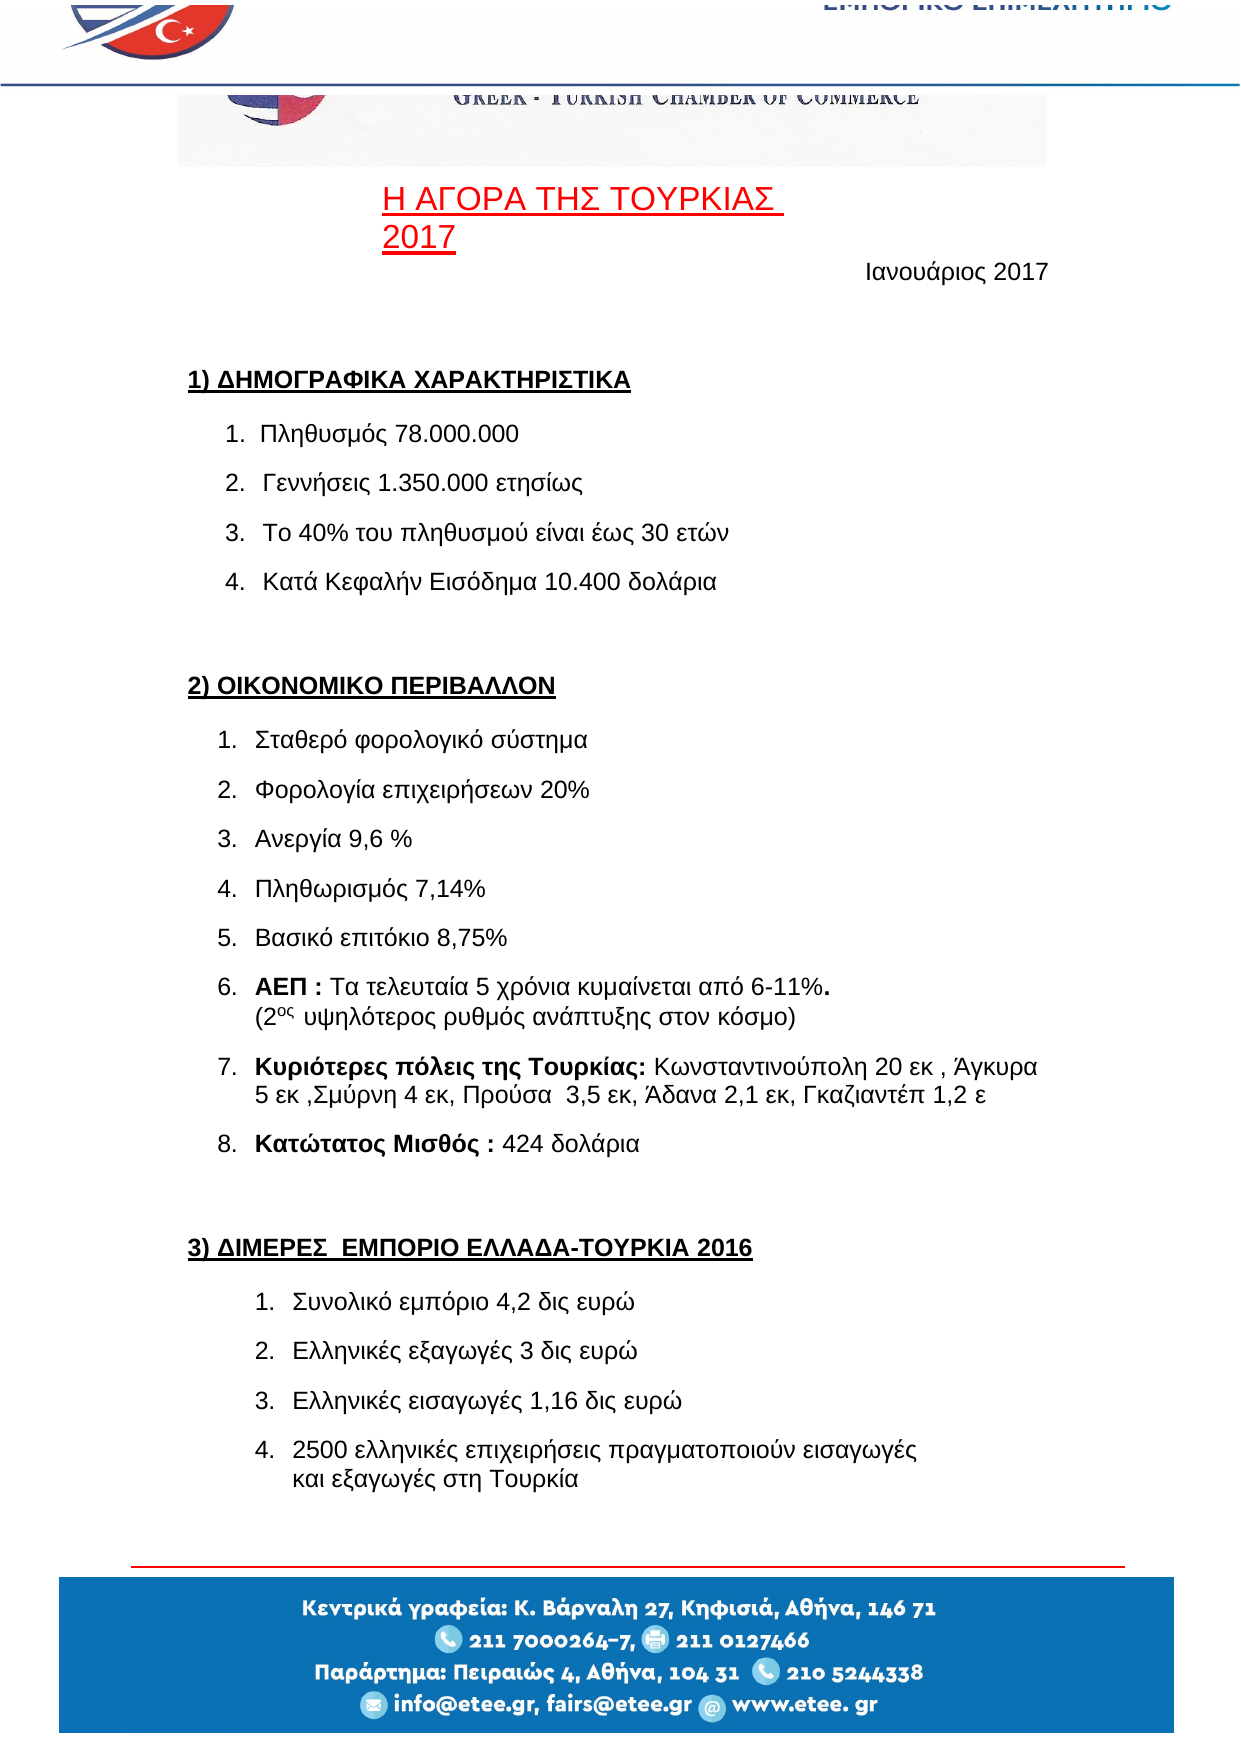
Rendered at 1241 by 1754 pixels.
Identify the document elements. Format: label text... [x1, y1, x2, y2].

list Πληθωρισμός 7,14% [217, 874, 1138, 902]
list Σταθερό φορολογικό σύστημα [217, 725, 1138, 754]
text 1. Πληθυσμός 78.000.000 [225, 419, 1138, 447]
subtitle ΟΙΚΟΝΟΜΙΚΟ ΠΕΡΙΒΑΛΛΟΝ [187, 671, 1138, 700]
text Η ΑΓΟΡΑ ΤΗΣ ΤΟΥΡΚΙΑΣ 2017 [382, 179, 858, 256]
list Kατά Κεφαλήν Εισόδημα 10.400 δολάρια [225, 567, 1138, 596]
list Κατώτατος Μισθός : 424 δολάρια [217, 1129, 1138, 1158]
subtitle ΔΗΜΟΓΡΑΦΙΚΑ ΧΑΡΑΚΤΗΡΙΣΤΙΚΑ [187, 365, 1138, 394]
subtitle ΔΙΜΕΡΕΣ ΕΜΠΟΡΙΟ ΕΛΛΑΔΑ-ΤΟΥΡΚΙΑ 2016 [187, 1233, 1138, 1262]
list Φορολογία επιχειρήσεων 20% [217, 774, 1138, 803]
list 2500 ελληνικές επιχειρήσεις πραγματοποιούν εισαγωγές και εξαγωγές στη Τουρκία [254, 1435, 957, 1492]
list Ελληνικές εξαγωγές 3 δις ευρώ [254, 1336, 1138, 1365]
list Βασικό επιτόκιο 8,75% [217, 923, 1138, 952]
list Ελληνικές εισαγωγές 1,16 δις ευρώ [254, 1386, 1138, 1414]
list ΑΕΠ : Τα τελευταία 5 χρόνια κυμαίνεται από 6-11%. (2ος υψηλότερος ρυθμός ανάπτυξης στον κόσμο) [217, 973, 831, 1031]
picture [0, 5, 1240, 167]
list Ανεργία 9,6 % [217, 824, 1138, 853]
list Συνολικό εμπόριο 4,2 δις ευρώ [254, 1287, 1138, 1316]
list Το 40% του πληθυσμού είναι έως 30 ετών [225, 518, 1138, 547]
list Κυριότερες πόλεις της Τουρκίας: Κωνσταντινούπολη 20 εκ , Άγκυρα 5 εκ ,Σμύρνη 4 εκ, Προύσα 3,5 εκ, Άδανα 2,1 εκ, Γκαζιαντέπ 1,2 ε [217, 1051, 1038, 1109]
text Ιανουάριος 2017 [865, 257, 1138, 286]
list Γεννήσεις 1.350.000 ετησίως [225, 468, 1138, 497]
picture [59, 1577, 1174, 1733]
